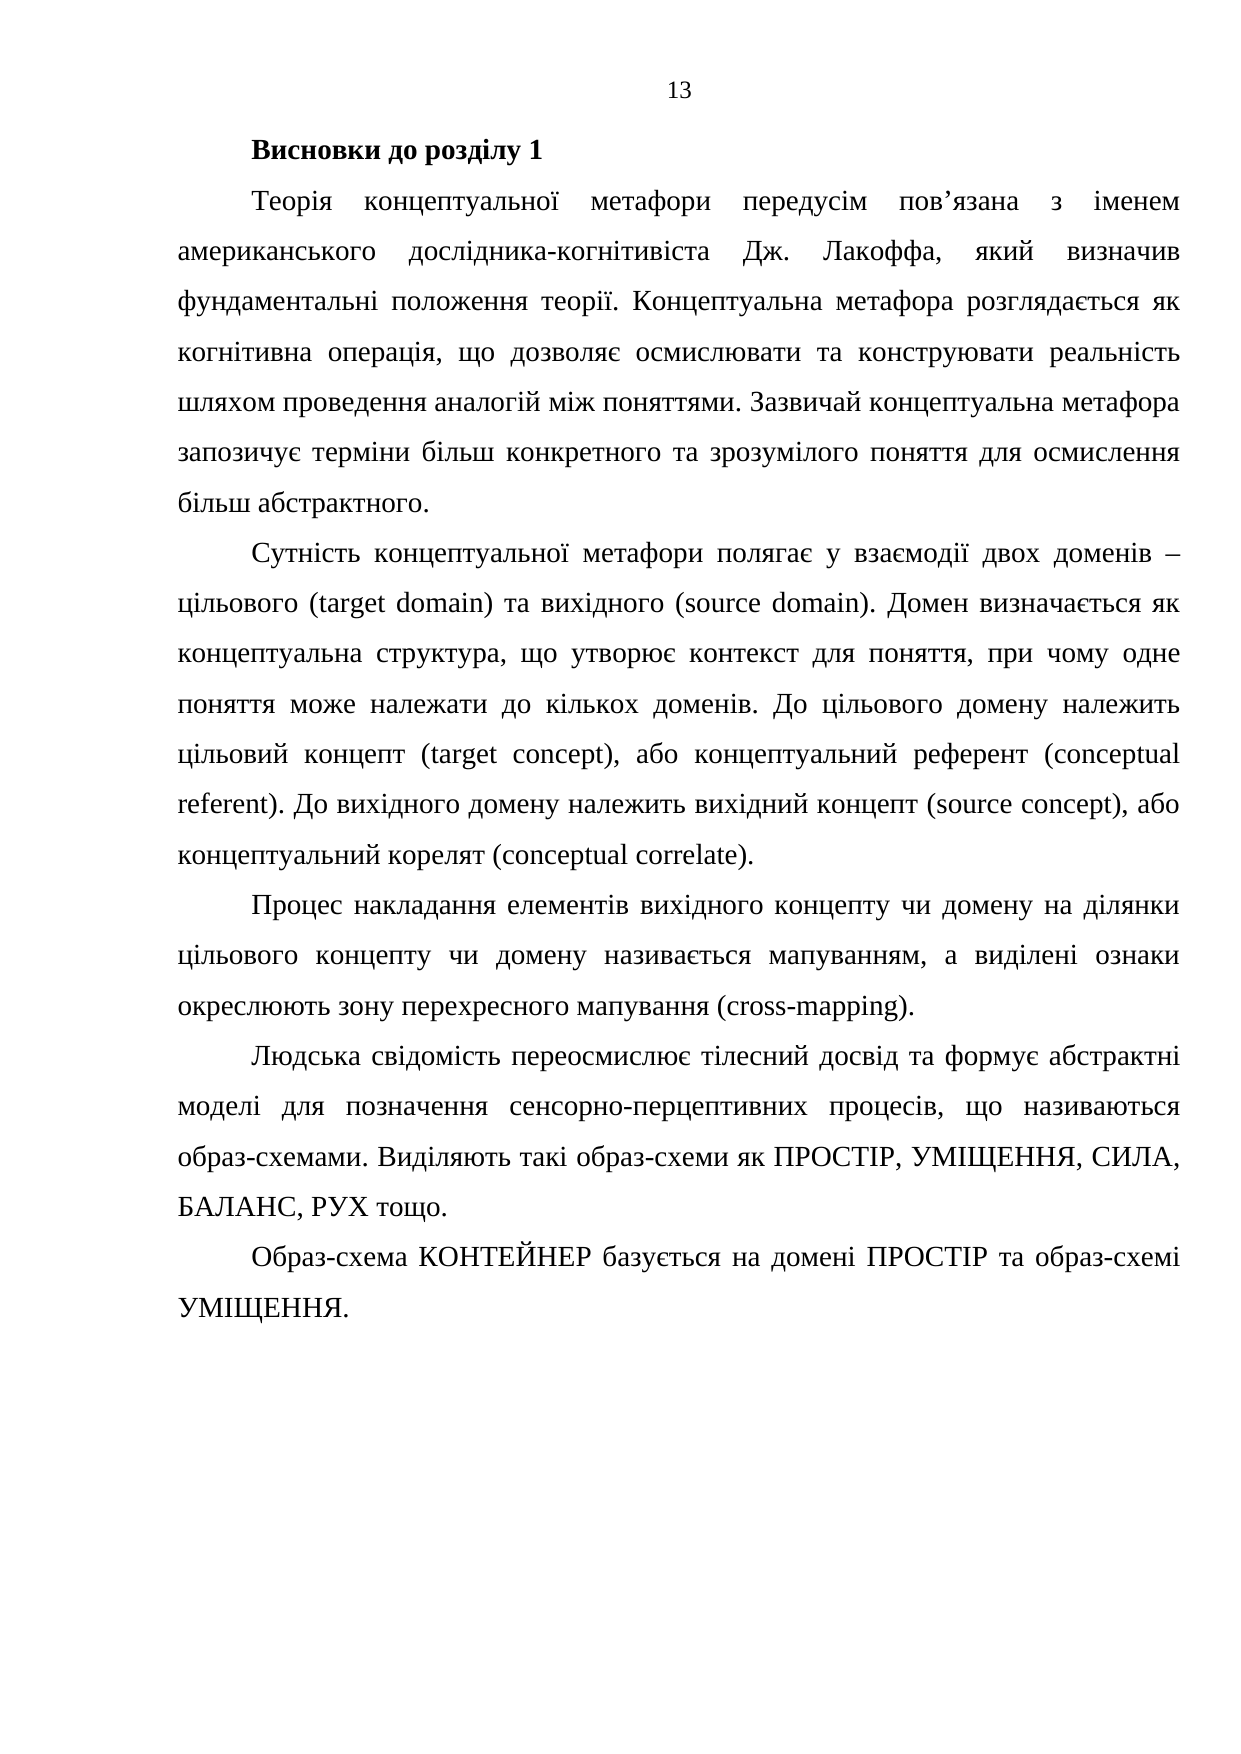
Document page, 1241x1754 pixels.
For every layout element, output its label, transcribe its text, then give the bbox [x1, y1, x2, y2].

text Сутність концептуальної метафори полягає у взаємодії двох доменів – цільового (target domain) та вихідного (source domain). Домен визначається як концептуальна структура, що утворює контекст для поняття, при чому одне поняття може належати до кількох доменів. До цільового домену належить цільовий концепт (target concept), або концептуальний референт (conceptual referent). До вихідного домену належить вихідний концепт (source concept), або концептуальний корелят (conceptual correlate). [177, 535, 1181, 870]
text Процес накладання елементів вихідного концепту чи домену на ділянки цільового концепту чи домену називається мапуванням, а виділені ознаки окреслюють зону перехресного мапування (сross-mapping). [177, 887, 1181, 1021]
text Образ-схема КОНТЕЙНЕР базується на домені ПРОСТІР та образ-схемі УМІЩЕННЯ. [177, 1239, 1181, 1323]
text Людська свідомість переосмислює тілесний досвід та формує абстрактні моделі для позначення сенсорно-перцептивних процесів, що називаються образ-схемами. Виділяють такі образ-схеми як ПРОСТІР, УМІЩЕННЯ, СИЛА, БАЛАНС, РУХ тощо. [177, 1038, 1181, 1223]
text Висновки до розділу 1 [177, 132, 1181, 166]
text Теорія концептуальної метафори передусім пов’язана з іменем американського дослідника-когнітивіста Дж. Лакоффа, який визначив фундаментальні положення теорії. Концептуальна метафора розглядається як когнітивна операція, що дозволяє осмислювати та конструювати реальність шляхом проведення аналогій між поняттями. Зазвичай концептуальна метафора запозичує терміни більш конкретного та зрозумілого поняття для осмислення більш абстрактного. [177, 183, 1181, 518]
